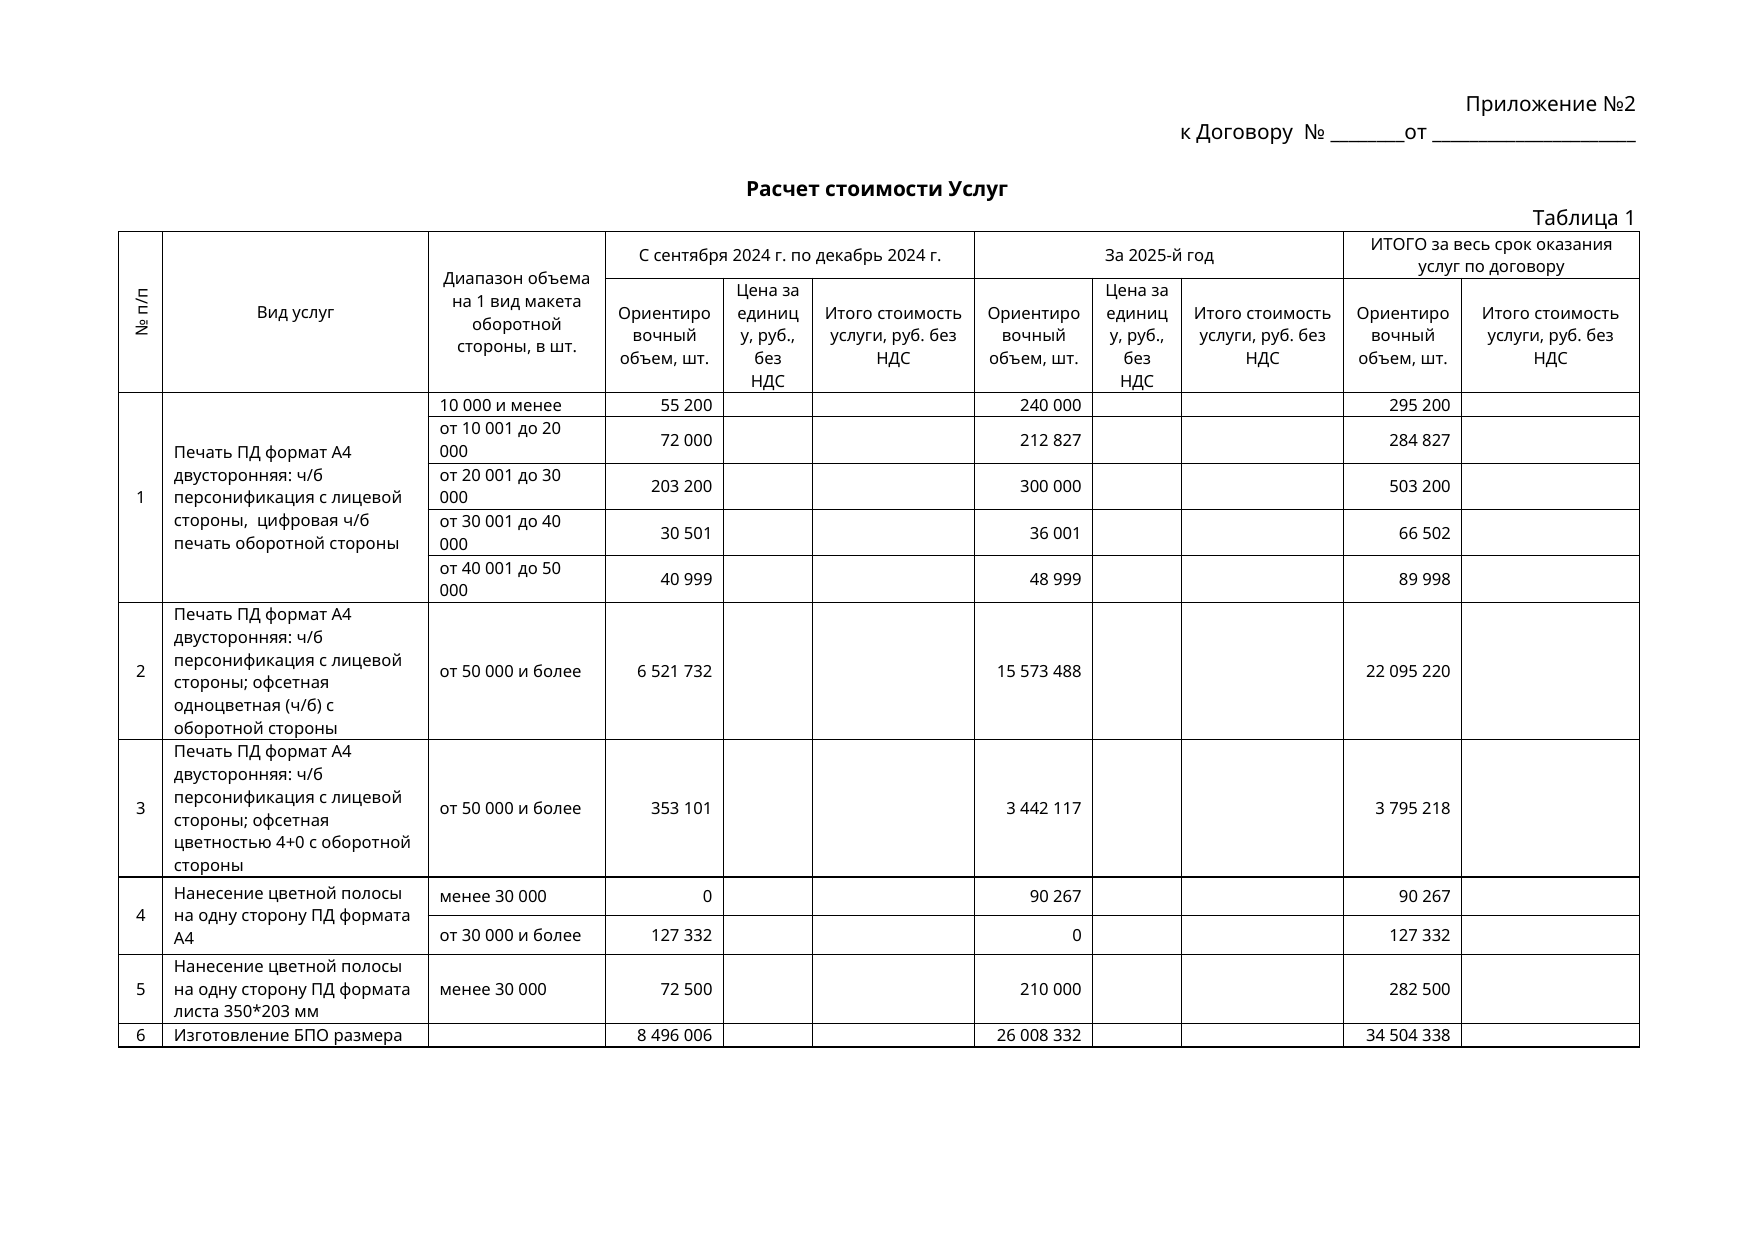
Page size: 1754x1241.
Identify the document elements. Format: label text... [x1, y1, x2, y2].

table_cell 503 200 [1344, 464, 1461, 509]
table_cell Нанесение цветной полосы на одну сторону ПД формата листа 350*203 мм [163, 955, 428, 1023]
table_cell [724, 556, 812, 602]
table_cell 3 442 117 [975, 740, 1092, 876]
table_cell [1093, 1024, 1181, 1046]
table_cell 3 [119, 740, 162, 876]
table_cell [813, 878, 974, 915]
table_cell 34 504 338 [1344, 1024, 1461, 1046]
table_cell [1462, 393, 1639, 416]
table_cell [724, 393, 812, 416]
table_cell [1182, 603, 1343, 739]
table_cell Ориентиро вочный объем, шт. [975, 279, 1092, 392]
table_cell 22 095 220 [1344, 603, 1461, 739]
table_cell [1093, 510, 1181, 555]
table_cell 3 795 218 [1344, 740, 1461, 876]
table_cell [1093, 603, 1181, 739]
table_cell [813, 393, 974, 416]
table_cell 284 827 [1344, 417, 1461, 462]
table_cell [813, 464, 974, 509]
text Приложение №2 [118, 89, 1636, 117]
table_cell 36 001 [975, 510, 1092, 555]
table_cell 240 000 [975, 393, 1092, 416]
table_cell [1093, 740, 1181, 876]
table_cell 0 [975, 916, 1092, 953]
table_cell менее 30 000 [429, 878, 605, 915]
table_cell 1 [119, 393, 162, 602]
table_header Вид услуг [163, 232, 428, 392]
table_cell 72 000 [606, 417, 723, 462]
table_cell Итого стоимость услуги, руб. без НДС [1462, 279, 1639, 392]
table_cell 5 [119, 955, 162, 1023]
table_cell Печать ПД формат А4 двусторонняя: ч/б персонификация с лицевой стороны; офсетная цветностью 4+0 с оборотной стороны [163, 740, 428, 876]
table_cell Цена за единицу, руб., без НДС [724, 279, 812, 392]
table_cell 90 267 [975, 878, 1092, 915]
table_cell 72 500 [606, 955, 723, 1023]
table_cell 26 008 332 [975, 1024, 1092, 1046]
table_cell [1462, 510, 1639, 555]
table_cell [1093, 916, 1181, 953]
table_cell Печать ПД формат А4 двусторонняя: ч/б персонификация с лицевой стороны, цифровая ч/б печать оборотной стороны [163, 393, 428, 602]
table_cell 210 000 [975, 955, 1092, 1023]
table_cell [1182, 878, 1343, 915]
table_cell 4 [119, 878, 162, 953]
table_cell [813, 510, 974, 555]
table_cell от 30 000 и более [429, 916, 605, 953]
table_cell [1182, 740, 1343, 876]
table_cell [724, 464, 812, 509]
table_cell [1182, 510, 1343, 555]
table_cell Итого стоимость услуги, руб. без НДС [1182, 279, 1343, 392]
table_cell 55 200 [606, 393, 723, 416]
table_cell [1462, 878, 1639, 915]
table_cell [813, 417, 974, 462]
table_header С сентября 2024 г. по декабрь 2024 г. [606, 232, 974, 278]
table_cell 127 332 [606, 916, 723, 953]
table_cell [813, 916, 974, 953]
table_cell [429, 1024, 605, 1046]
table_header ИТОГО за весь срок оказания услуг по договору [1344, 232, 1639, 278]
table_cell [1462, 556, 1639, 602]
table_cell [724, 510, 812, 555]
table_cell [1462, 417, 1639, 462]
table_cell 127 332 [1344, 916, 1461, 953]
table_cell 48 999 [975, 556, 1092, 602]
table_cell 90 267 [1344, 878, 1461, 915]
table_cell [1093, 393, 1181, 416]
table_cell 353 101 [606, 740, 723, 876]
table_cell Печать ПД формат А4 двусторонняя: ч/б персонификация с лицевой стороны; офсетная одноцветная (ч/б) с оборотной стороны [163, 603, 428, 739]
table_cell от 50 000 и более [429, 740, 605, 876]
table_cell [1462, 1024, 1639, 1046]
table_cell Ориентиро вочный объем, шт. [1344, 279, 1461, 392]
table_cell 295 200 [1344, 393, 1461, 416]
table_cell менее 30 000 [429, 955, 605, 1023]
table_cell 30 501 [606, 510, 723, 555]
table_cell [1093, 955, 1181, 1023]
table_cell 66 502 [1344, 510, 1461, 555]
text Таблица 1 [118, 203, 1636, 231]
table_cell 2 [119, 603, 162, 739]
table_cell [1182, 1024, 1343, 1046]
table_cell от 50 000 и более [429, 603, 605, 739]
table_cell [1093, 464, 1181, 509]
table_cell 212 827 [975, 417, 1092, 462]
table_cell [813, 955, 974, 1023]
table_cell [724, 1024, 812, 1046]
table_cell Цена за единицу, руб., без НДС [1093, 279, 1181, 392]
table_cell 8 496 006 [606, 1024, 723, 1046]
table_cell [724, 916, 812, 953]
table_cell [724, 955, 812, 1023]
table_cell от 20 001 до 30 000 [429, 464, 605, 509]
table_header За 2025-й год [975, 232, 1343, 278]
table_cell 15 573 488 [975, 603, 1092, 739]
table_cell 203 200 [606, 464, 723, 509]
table_cell [1462, 955, 1639, 1023]
table_cell от 30 001 до 40 000 [429, 510, 605, 555]
table_header № п/п [119, 232, 162, 392]
table_cell [1182, 464, 1343, 509]
table_cell Итого стоимость услуги, руб. без НДС [813, 279, 974, 392]
subtitle к Договору № ________от ______________________ [118, 117, 1636, 146]
table_cell [1093, 556, 1181, 602]
table_cell 89 998 [1344, 556, 1461, 602]
table_cell [1093, 417, 1181, 462]
table_cell 6 521 732 [606, 603, 723, 739]
table_cell [1462, 603, 1639, 739]
table_cell от 40 001 до 50 000 [429, 556, 605, 602]
table_cell Нанесение цветной полосы на одну сторону ПД формата А4 [163, 878, 428, 953]
table_header Диапазон объема на 1 вид макета оборотной стороны, в шт. [429, 232, 605, 392]
table_cell [724, 417, 812, 462]
table_cell [1182, 556, 1343, 602]
table_cell [1462, 916, 1639, 953]
table_cell [813, 603, 974, 739]
table_cell 282 500 [1344, 955, 1461, 1023]
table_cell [163, 1024, 428, 1046]
table_cell 300 000 [975, 464, 1092, 509]
table_cell [1182, 916, 1343, 953]
table_cell Ориентиро вочный объем, шт. [606, 279, 723, 392]
table_cell [724, 603, 812, 739]
table_cell 10 000 и менее [429, 393, 605, 416]
table_cell [1182, 955, 1343, 1023]
table_cell [1182, 393, 1343, 416]
table_cell 6 [119, 1024, 162, 1046]
table_cell [1182, 417, 1343, 462]
table_cell [813, 1024, 974, 1046]
table_cell [1462, 740, 1639, 876]
table_cell от 10 001 до 20 000 [429, 417, 605, 462]
table_cell [813, 556, 974, 602]
table_cell [724, 740, 812, 876]
table_cell [1462, 464, 1639, 509]
table_cell [1093, 878, 1181, 915]
table_cell [724, 878, 812, 915]
table_cell 40 999 [606, 556, 723, 602]
table_cell 0 [606, 878, 723, 915]
table_cell [813, 740, 974, 876]
subtitle Расчет стоимости Услуг [118, 174, 1636, 203]
